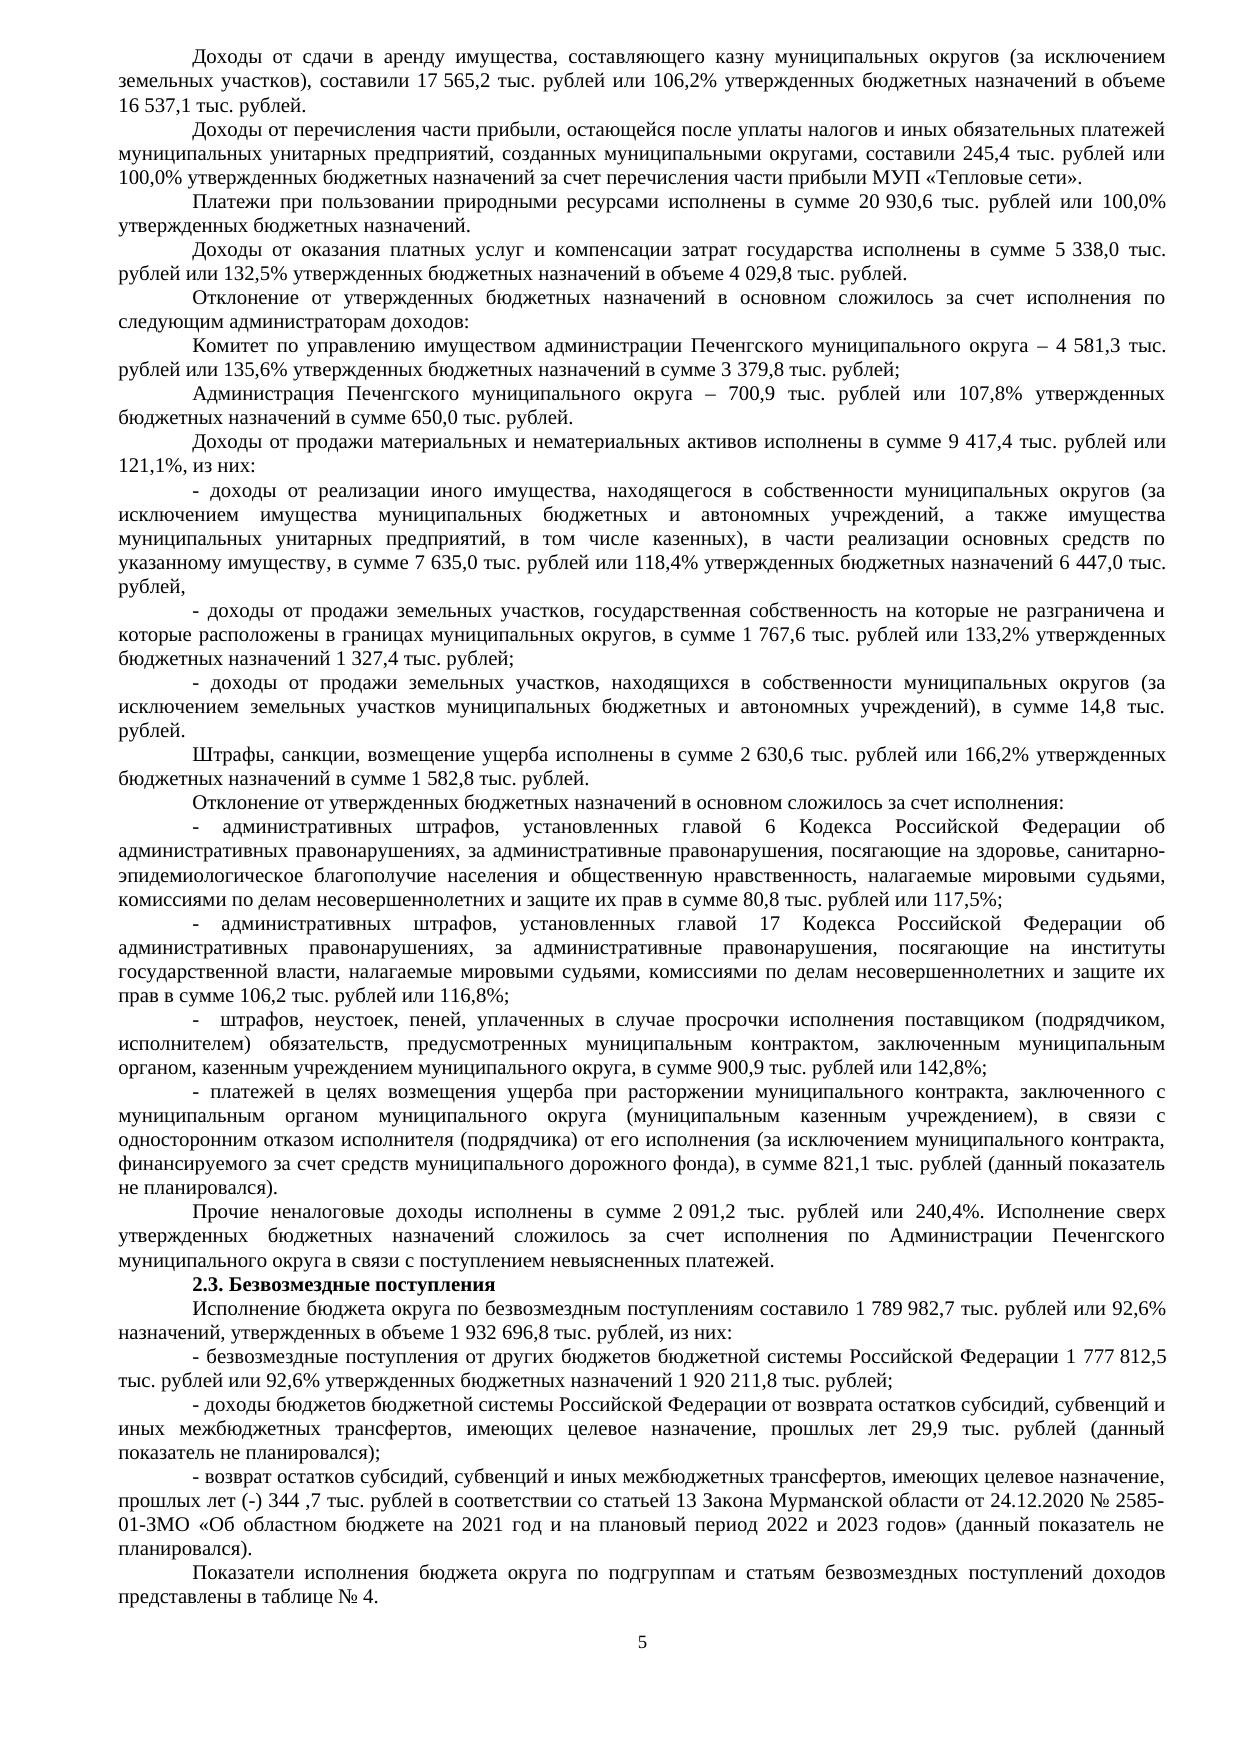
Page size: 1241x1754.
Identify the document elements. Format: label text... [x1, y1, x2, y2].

text Доходы от перечисления части прибыли, остающейся после уплаты налогов и иных обязательных платежей муниципальных унитарных предприятий, созданных муниципальными округами, составили 245,4 тыс. рублей или 100,0% утвержденных бюджетных назначений за счет перечисления части прибыли МУП «Тепловые сети». [118, 117, 1166, 189]
text - административных штрафов, установленных главой 6 Кодекса Российской Федерации об административных правонарушениях, за административные правонарушения, посягающие на здоровье, санитарно-эпидемиологическое благополучие населения и общественную нравственность, налагаемые мировыми судьями, комиссиями по делам несовершеннолетних и защите их прав в сумме 80,8 тыс. рублей или 117,5%; [118, 814, 1166, 911]
subtitle 2.3. Безвозмездные поступления [118, 1272, 1166, 1296]
text - доходы от продажи земельных участков, государственная собственность на которые не разграничена и которые расположены в границах муниципальных округов, в сумме 1 767,6 тыс. рублей или 133,2% утвержденных бюджетных назначений 1 327,4 тыс. рублей; [118, 598, 1166, 670]
text Доходы от оказания платных услуг и компенсации затрат государства исполнены в сумме 5 338,0 тыс. рублей или 132,5% утвержденных бюджетных назначений в объеме 4 029,8 тыс. рублей. [118, 237, 1166, 285]
text - безвозмездные поступления от других бюджетов бюджетной системы Российской Федерации 1 777 812,5 тыс. рублей или 92,6% утвержденных бюджетных назначений 1 920 211,8 тыс. рублей; [118, 1344, 1166, 1392]
text - доходы от реализации иного имущества, находящегося в собственности муниципальных округов (за исключением имущества муниципальных бюджетных и автономных учреждений, а также имущества муниципальных унитарных предприятий, в том числе казенных), в части реализации основных средств по указанному имуществу, в сумме 7 635,0 тыс. рублей или 118,4% утвержденных бюджетных назначений 6 447,0 тыс. рублей, [118, 477, 1166, 598]
text Отклонение от утвержденных бюджетных назначений в основном сложилось за счет исполнения по следующим администраторам доходов: [118, 285, 1166, 333]
text Исполнение бюджета округа по безвозмездным поступлениям составило 1 789 982,7 тыс. рублей или 92,6% назначений, утвержденных в объеме 1 932 696,8 тыс. рублей, из них: [118, 1296, 1166, 1344]
text Администрация Печенгского муниципального округа – 700,9 тыс. рублей или 107,8% утвержденных бюджетных назначений в сумме 650,0 тыс. рублей. [118, 381, 1166, 429]
text Платежи при пользовании природными ресурсами исполнены в сумме 20 930,6 тыс. рублей или 100,0% утвержденных бюджетных назначений. [118, 189, 1166, 237]
text Показатели исполнения бюджета округа по подгруппам и статьям безвозмездных поступлений доходов представлены в таблице № 4. [118, 1560, 1166, 1608]
text Комитет по управлению имуществом администрации Печенгского муниципального округа – 4 581,3 тыс. рублей или 135,6% утвержденных бюджетных назначений в сумме 3 379,8 тыс. рублей; [118, 333, 1166, 381]
text Штрафы, санкции, возмещение ущерба исполнены в сумме 2 630,6 тыс. рублей или 166,2% утвержденных бюджетных назначений в сумме 1 582,8 тыс. рублей. [118, 742, 1166, 790]
text Прочие неналоговые доходы исполнены в сумме 2 091,2 тыс. рублей или 240,4%. Исполнение сверх утвержденных бюджетных назначений сложилось за счет исполнения по Администрации Печенгского муниципального округа в связи с поступлением невыясненных платежей. [118, 1199, 1166, 1272]
text Отклонение от утвержденных бюджетных назначений в основном сложилось за счет исполнения: [118, 790, 1166, 814]
text - возврат остатков субсидий, субвенций и иных межбюджетных трансфертов, имеющих целевое назначение, прошлых лет (-) 344 ,7 тыс. рублей в соответствии со статьей 13 Закона Мурманской области от 24.12.2020 № 2585-01-ЗМО «Об областном бюджете на 2021 год и на плановый период 2022 и 2023 годов» (данный показатель не планировался). [118, 1464, 1166, 1560]
text - доходы от продажи земельных участков, находящихся в собственности муниципальных округов (за исключением земельных участков муниципальных бюджетных и автономных учреждений), в сумме 14,8 тыс. рублей. [118, 670, 1166, 742]
text - штрафов, неустоек, пеней, уплаченных в случае просрочки исполнения поставщиком (подрядчиком, исполнителем) обязательств, предусмотренных муниципальным контрактом, заключенным муниципальным органом, казенным учреждением муниципального округа, в сумме 900,9 тыс. рублей или 142,8%; [118, 1007, 1166, 1079]
text - доходы бюджетов бюджетной системы Российской Федерации от возврата остатков субсидий, субвенций и иных межбюджетных трансфертов, имеющих целевое назначение, прошлых лет 29,9 тыс. рублей (данный показатель не планировался); [118, 1392, 1166, 1464]
text Доходы от продажи материальных и нематериальных активов исполнены в сумме 9 417,4 тыс. рублей или 121,1%, из них: [118, 429, 1166, 477]
text - административных штрафов, установленных главой 17 Кодекса Российской Федерации об административных правонарушениях, за административные правонарушения, посягающие на институты государственной власти, налагаемые мировыми судьями, комиссиями по делам несовершеннолетних и защите их прав в сумме 106,2 тыс. рублей или 116,8%; [118, 911, 1166, 1007]
text - платежей в целях возмещения ущерба при расторжении муниципального контракта, заключенного с муниципальным органом муниципального округа (муниципальным казенным учреждением), в связи с односторонним отказом исполнителя (подрядчика) от его исполнения (за исключением муниципального контракта, финансируемого за счет средств муниципального дорожного фонда), в сумме 821,1 тыс. рублей (данный показатель не планировался). [118, 1079, 1166, 1199]
text Доходы от сдачи в аренду имущества, составляющего казну муниципальных округов (за исключением земельных участков), составили 17 565,2 тыс. рублей или 106,2% утвержденных бюджетных назначений в объеме 16 537,1 тыс. рублей. [118, 44, 1166, 117]
